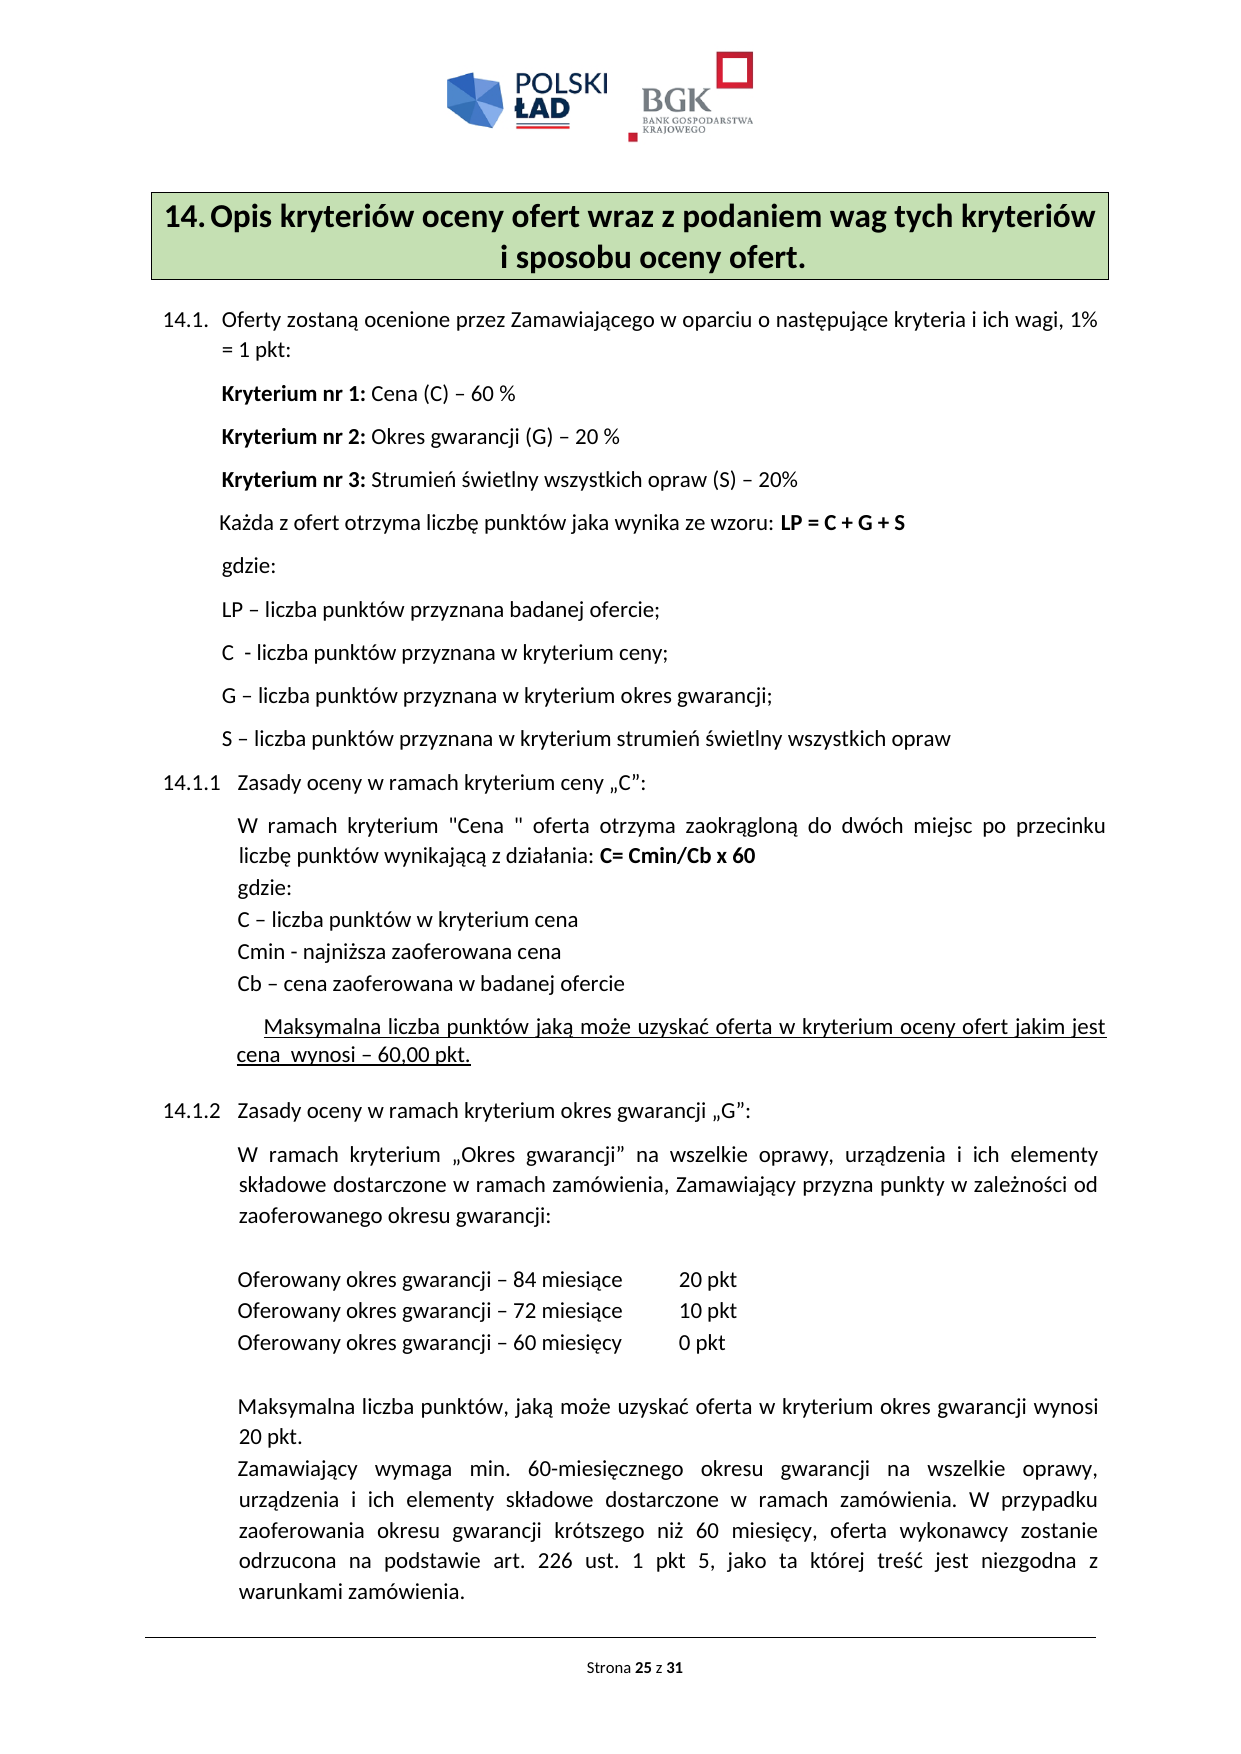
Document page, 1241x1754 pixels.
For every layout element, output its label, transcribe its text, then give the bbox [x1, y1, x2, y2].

text W ramach kryterium "Cena " oferta otrzyma zaokrągloną do dwóch miejsc po przecinku liczbę punktów wynikającą z działania: C= Cmin/Cb x 60 [237, 811, 1107, 870]
list Oferty zostaną ocenione przez Zamawiającego w oparciu o następujące kryteria i ich wagi, 1% = 1 pkt: [162, 305, 1100, 363]
list Kryterium nr 3: Strumień świetlny wszystkich opraw (S) – 20% [222, 465, 1100, 493]
picture [431, 43, 763, 147]
text gdzie: [237, 873, 1099, 901]
text Maksymalna liczba punktów jaką może uzyskać oferta w kryterium oceny ofert jakim jest cena wynosi – 60,00 pkt. [162, 1012, 1107, 1068]
text Oferowany okres gwarancji – 72 miesiące 10 pkt [237, 1296, 1099, 1324]
text C – liczba punktów w kryterium cena [237, 905, 1099, 933]
list LP – liczba punktów przyznana badanej ofercie; [222, 595, 1100, 623]
text Maksymalna liczba punktów, jaką może uzyskać oferta w kryterium okres gwarancji wynosi 20 pkt. [237, 1392, 1099, 1451]
text Oferowany okres gwarancji – 84 miesiące 20 pkt [237, 1265, 1099, 1293]
list Kryterium nr 1: Cena (C) – 60 % [222, 379, 1100, 407]
text W ramach kryterium „Okres gwarancji” na wszelkie oprawy, urządzenia i ich elementy składowe dostarczone w ramach zamówienia, Zamawiający przyzna punkty w zależności od zaoferowanego okresu gwarancji: [237, 1140, 1099, 1229]
list Zasady oceny w ramach kryterium ceny „C”: [162, 768, 1099, 796]
text Cmin - najniższa zaoferowana cena [237, 937, 1099, 965]
text Zamawiający wymaga min. 60-miesięcznego okresu gwarancji na wszelkie oprawy, urządzenia i ich elementy składowe dostarczone w ramach zamówienia. W przypadku zaoferowania okresu gwarancji krótszego niż 60 miesięcy, oferta wykonawcy zostanie odrzucona na podstawie art. 226 ust. 1 pkt 5, jako ta której treść jest niezgodna z warunkami zamówienia. [237, 1454, 1099, 1605]
text Oferowany okres gwarancji – 60 miesięcy 0 pkt [237, 1328, 1099, 1356]
list Kryterium nr 2: Okres gwarancji (G) – 20 % [222, 422, 1100, 450]
list Zasady oceny w ramach kryterium okres gwarancji „G”: [162, 1096, 1099, 1124]
text Cb – cena zaoferowana w badanej ofercie [237, 969, 1100, 997]
text Każda z ofert otrzyma liczbę punktów jaka wynika ze wzoru: LP = C + G + S [162, 508, 1100, 536]
list S – liczba punktów przyznana w kryterium strumień świetlny wszystkich opraw [222, 724, 1100, 752]
list G – liczba punktów przyznana w kryterium okres gwarancji; [222, 681, 1100, 709]
list gdzie: [222, 552, 1100, 579]
list C - liczba punktów przyznana w kryterium ceny; [222, 638, 1100, 666]
subtitle Opis kryteriów oceny ofert wraz z podaniem wag tych kryteriów i sposobu oceny ofert. [152, 193, 1108, 279]
